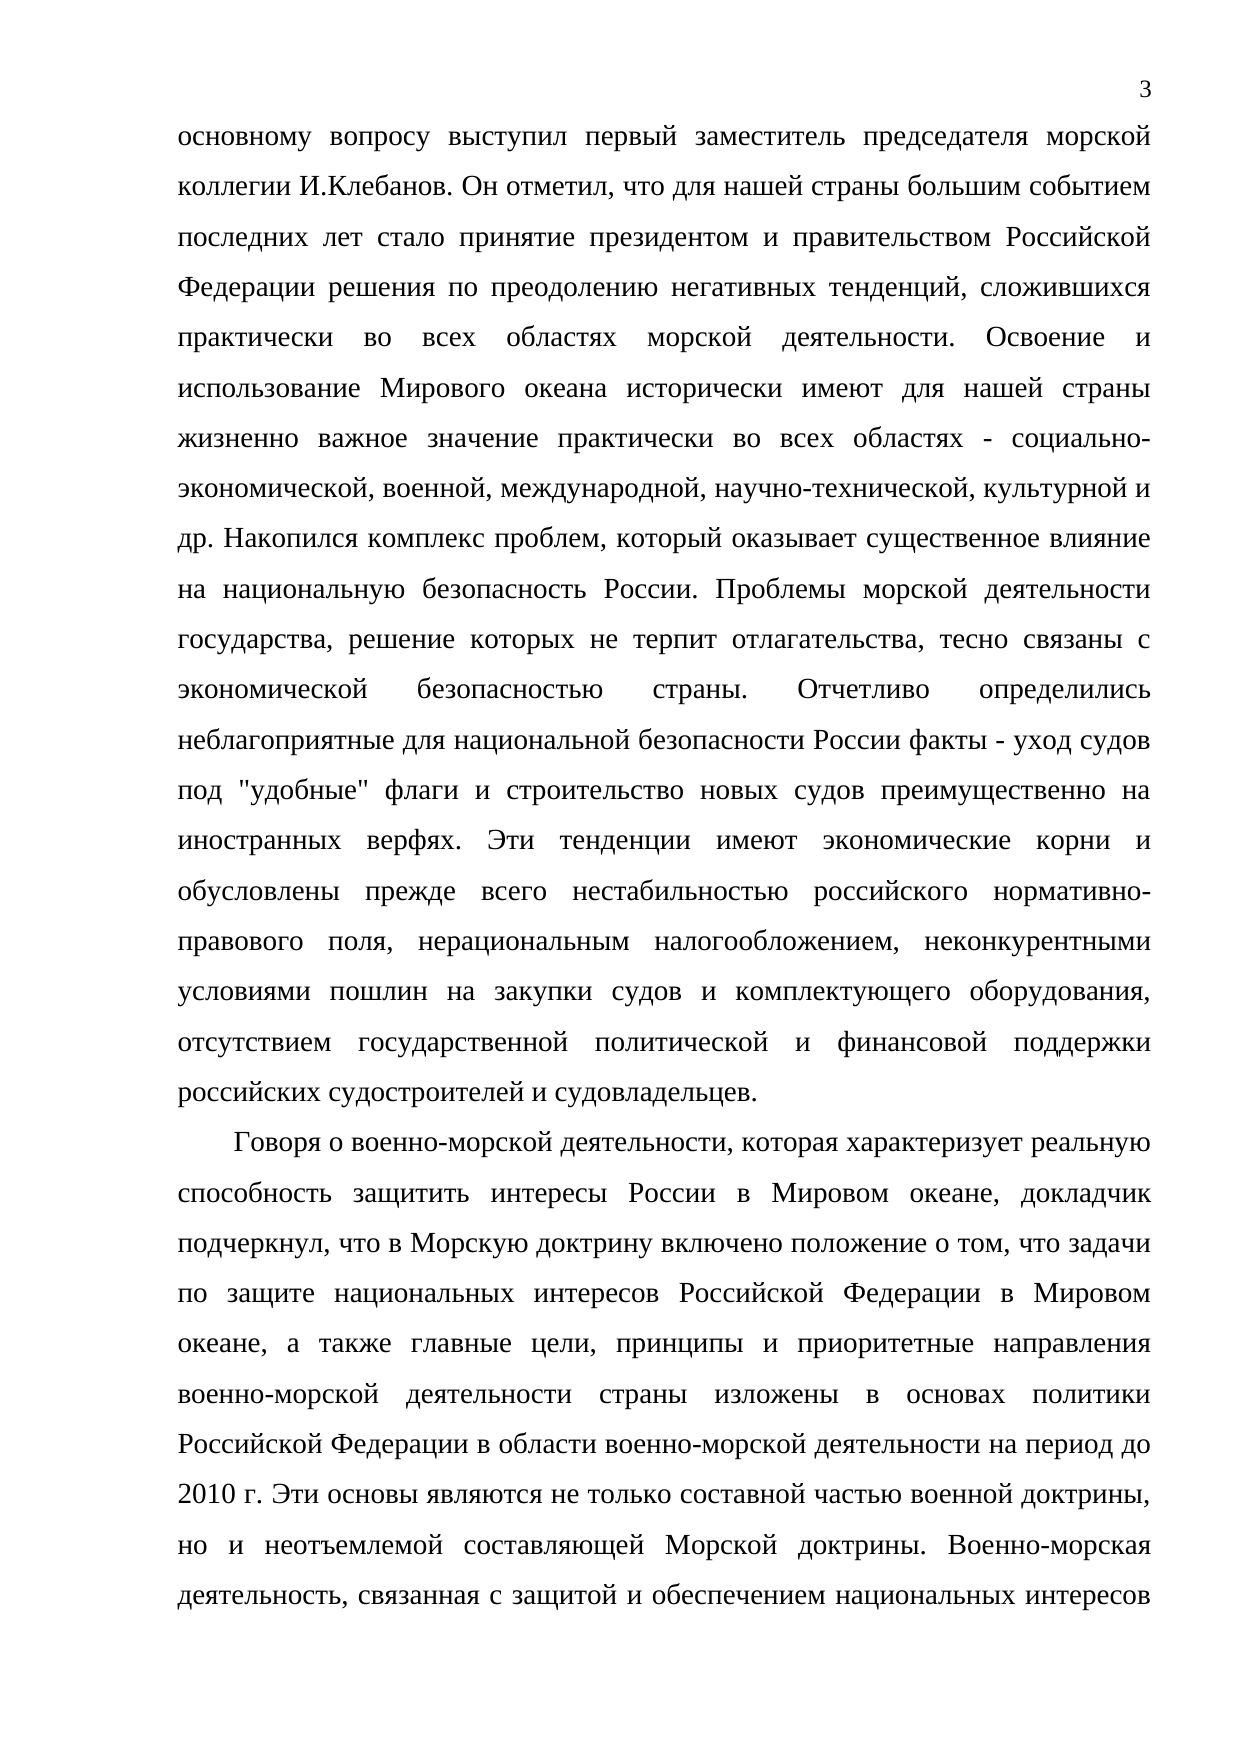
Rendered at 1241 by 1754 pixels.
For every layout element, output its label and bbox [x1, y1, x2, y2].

text [177, 1124, 1152, 1611]
text [177, 118, 1152, 1108]
